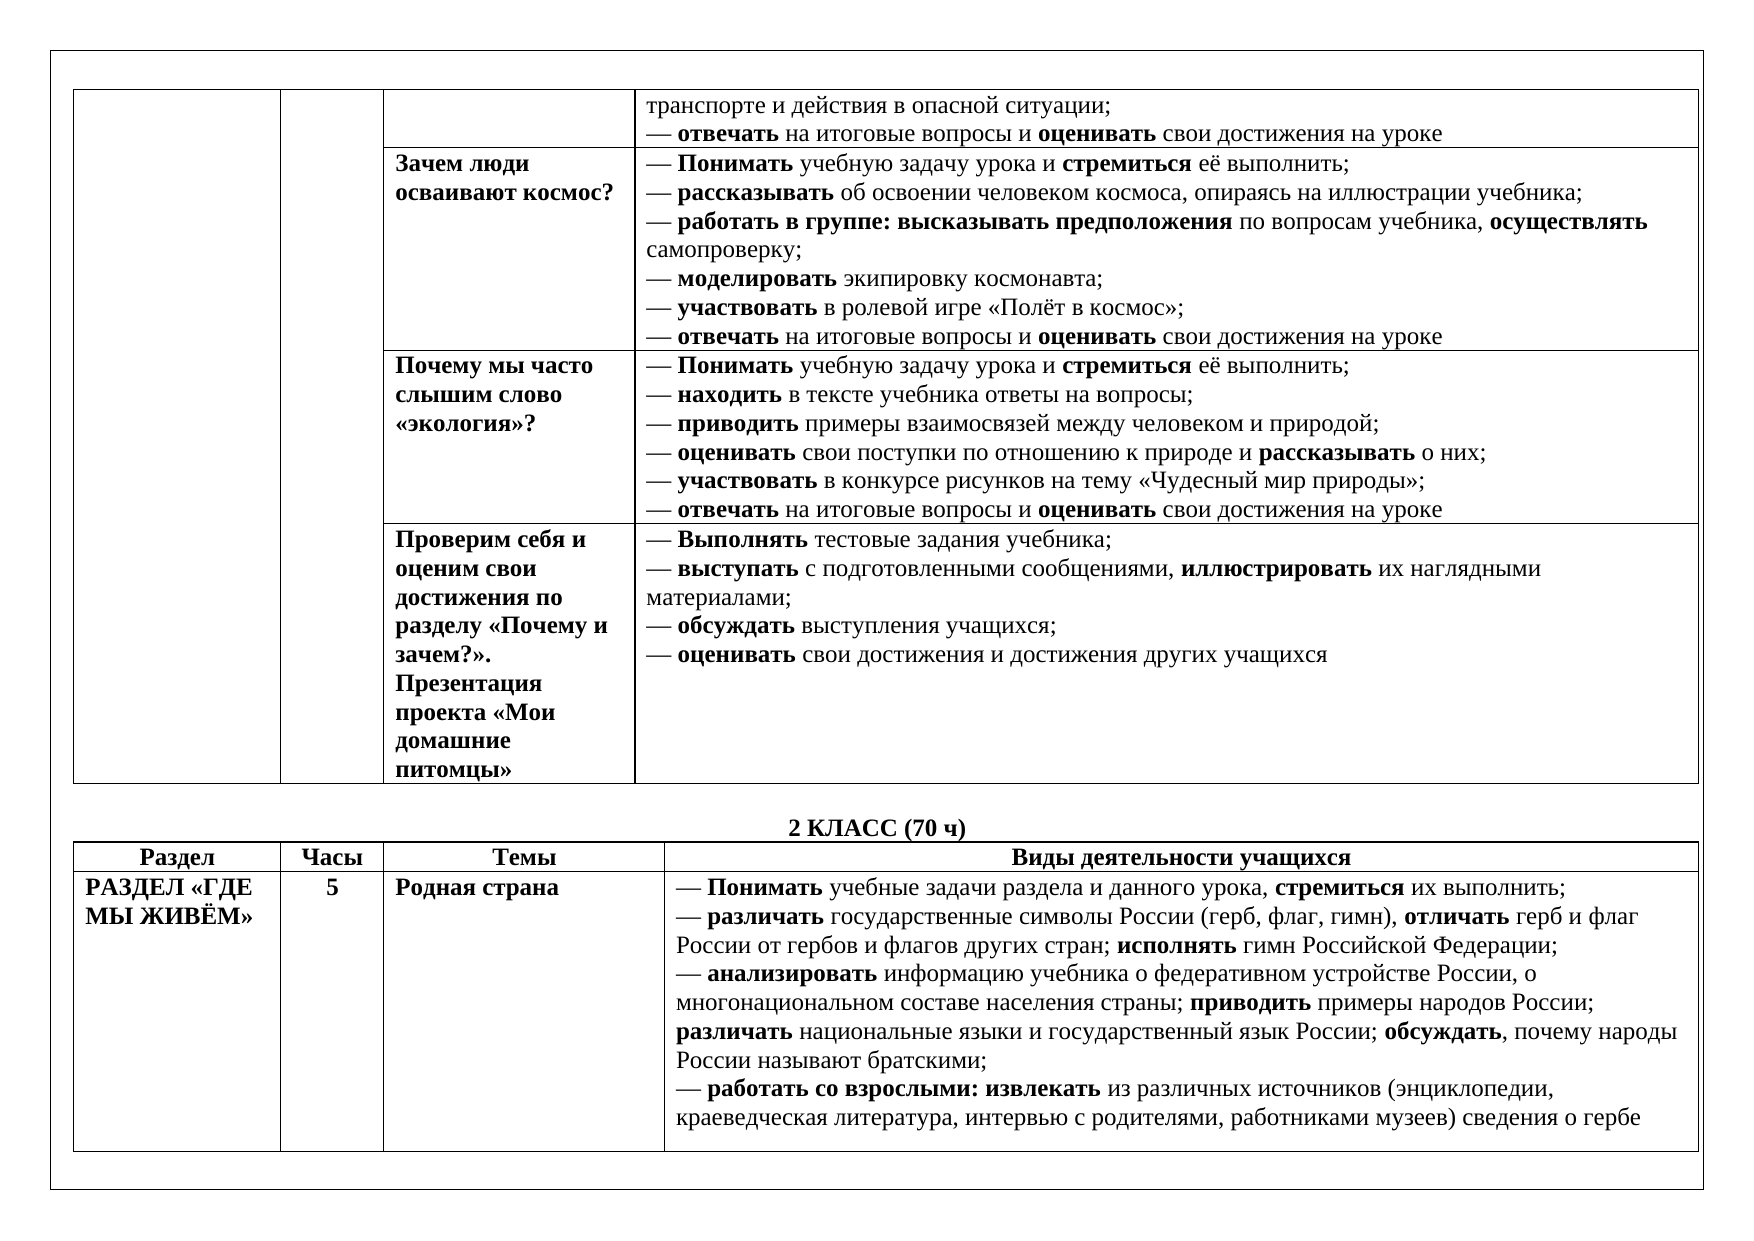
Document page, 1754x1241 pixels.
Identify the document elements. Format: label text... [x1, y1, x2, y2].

table_cell — Понимать учебную задачу урока и стремиться её выполнить; — находить в тексте учебника ответы на вопросы; — приводить примеры взаимосвязей между человеком и природой; — оценивать свои поступки по отношению к природе и рассказывать о них; — участвовать в конкурсе рисунков на тему «Чудесный мир природы»; — отвечать на итоговые вопросы и оценивать свои достижения на уроке [636, 351, 1698, 523]
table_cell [74, 872, 280, 1151]
table_cell Родная страна [384, 872, 664, 1151]
table_header Темы [384, 843, 664, 871]
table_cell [636, 90, 1698, 147]
table_header Часы [281, 843, 383, 871]
text 2 КЛАСС (70 ч) [89, 813, 1665, 841]
table_header Виды деятельности учащихся [665, 843, 1698, 871]
table_cell Почему мы часто слышим слово «экология»? [384, 351, 634, 523]
table_cell — Выполнять тестовые задания учебника; — выступать с подготовленными сообщениями, иллюстрировать их наглядными материалами; — обсуждать выступления учащихся; — оценивать свои достижения и достижения других учащихся [636, 524, 1698, 783]
table_cell Проверим себя и оценим свои достижения по разделу «Почему и зачем?». Презентация проекта «Мои домашние питомцы» [384, 524, 634, 783]
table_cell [384, 90, 634, 147]
table_header Раздел [74, 843, 280, 871]
table_cell Зачем люди осваивают космос? [384, 148, 634, 349]
table_cell — Понимать учебную задачу урока и стремиться её выполнить; — рассказывать об освоении человеком космоса, опираясь на иллюстрации учебника; — работать в группе: высказывать предположения по вопросам учебника, осуществлять самопроверку; — моделировать экипировку космонавта; — участвовать в ролевой игре «Полёт в космос»; — отвечать на итоговые вопросы и оценивать свои достижения на уроке [636, 148, 1698, 349]
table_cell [665, 872, 1698, 1151]
table_cell 5 [281, 872, 383, 1151]
